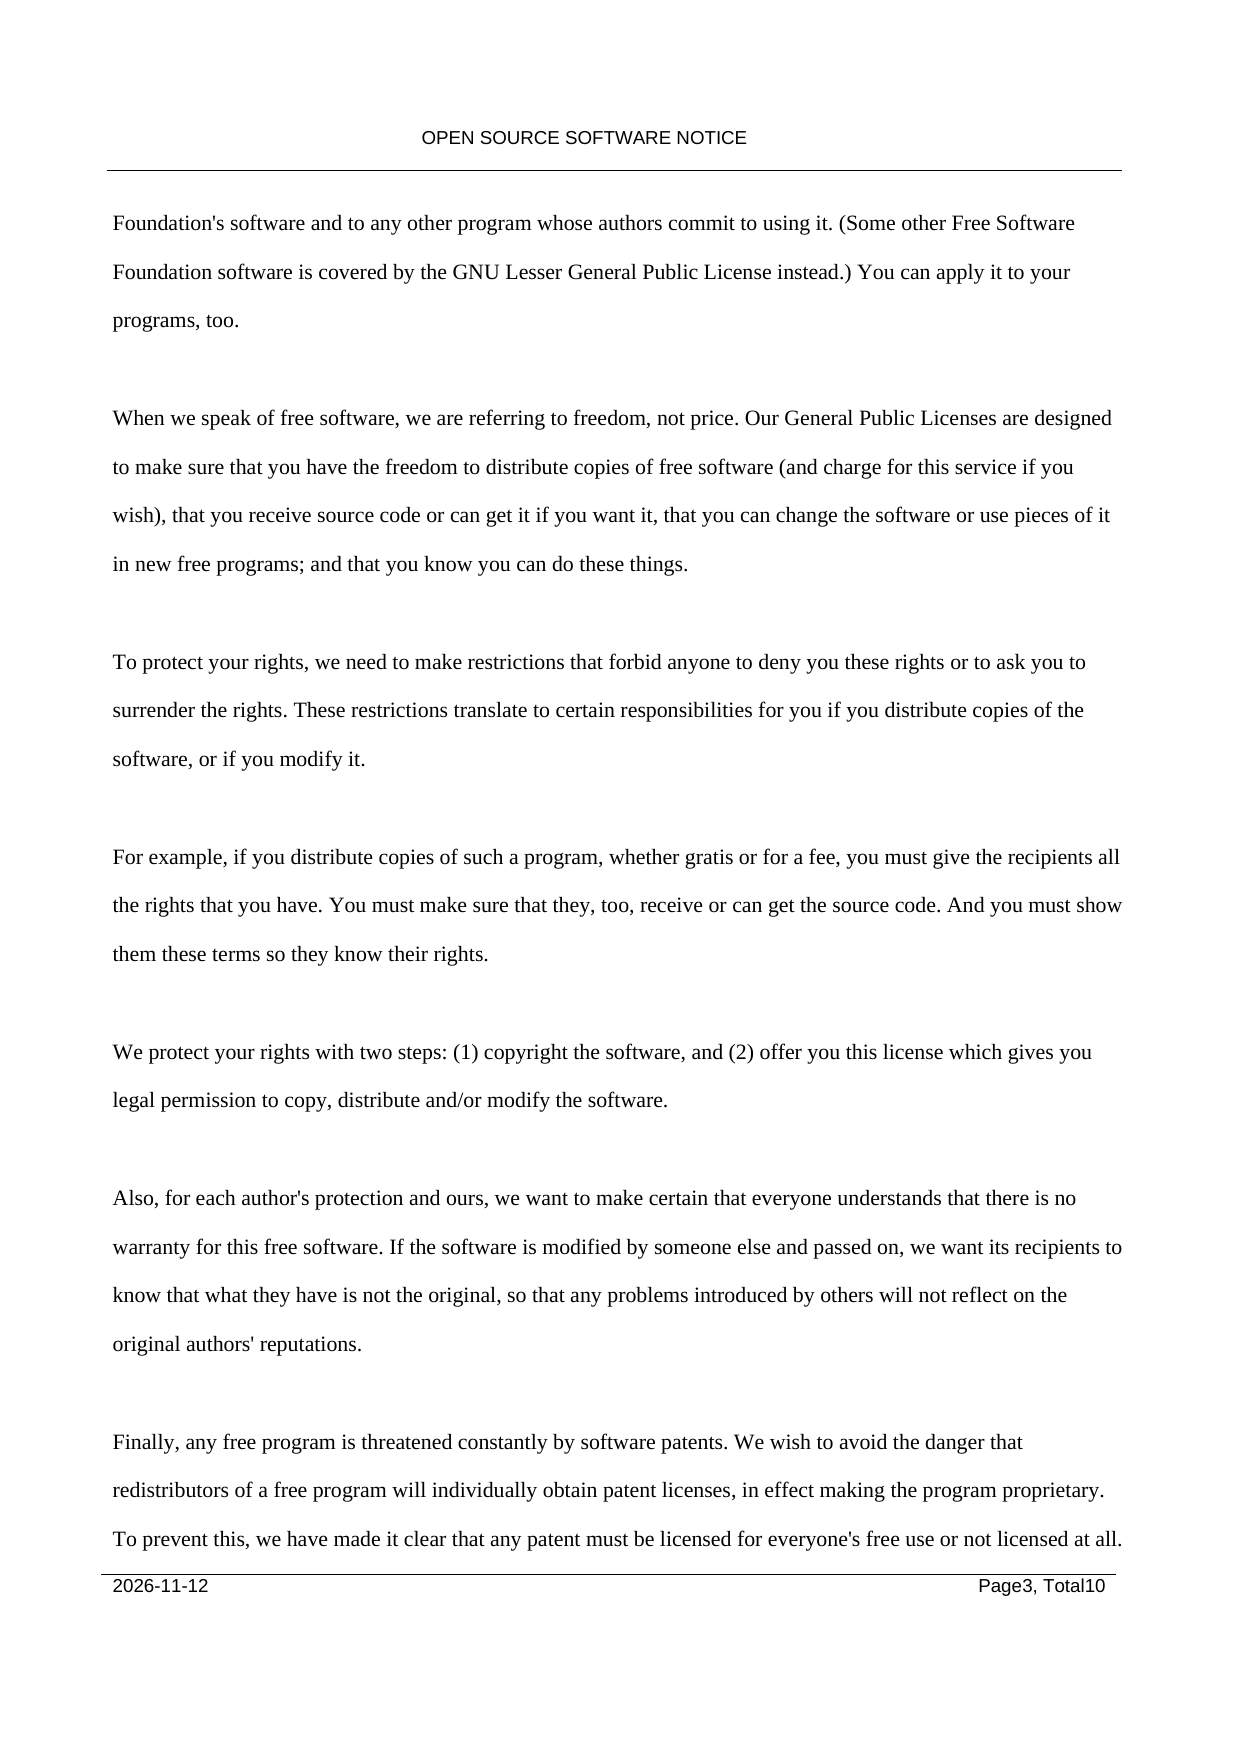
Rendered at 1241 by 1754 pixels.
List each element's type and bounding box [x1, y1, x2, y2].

text [112, 206, 1128, 1555]
